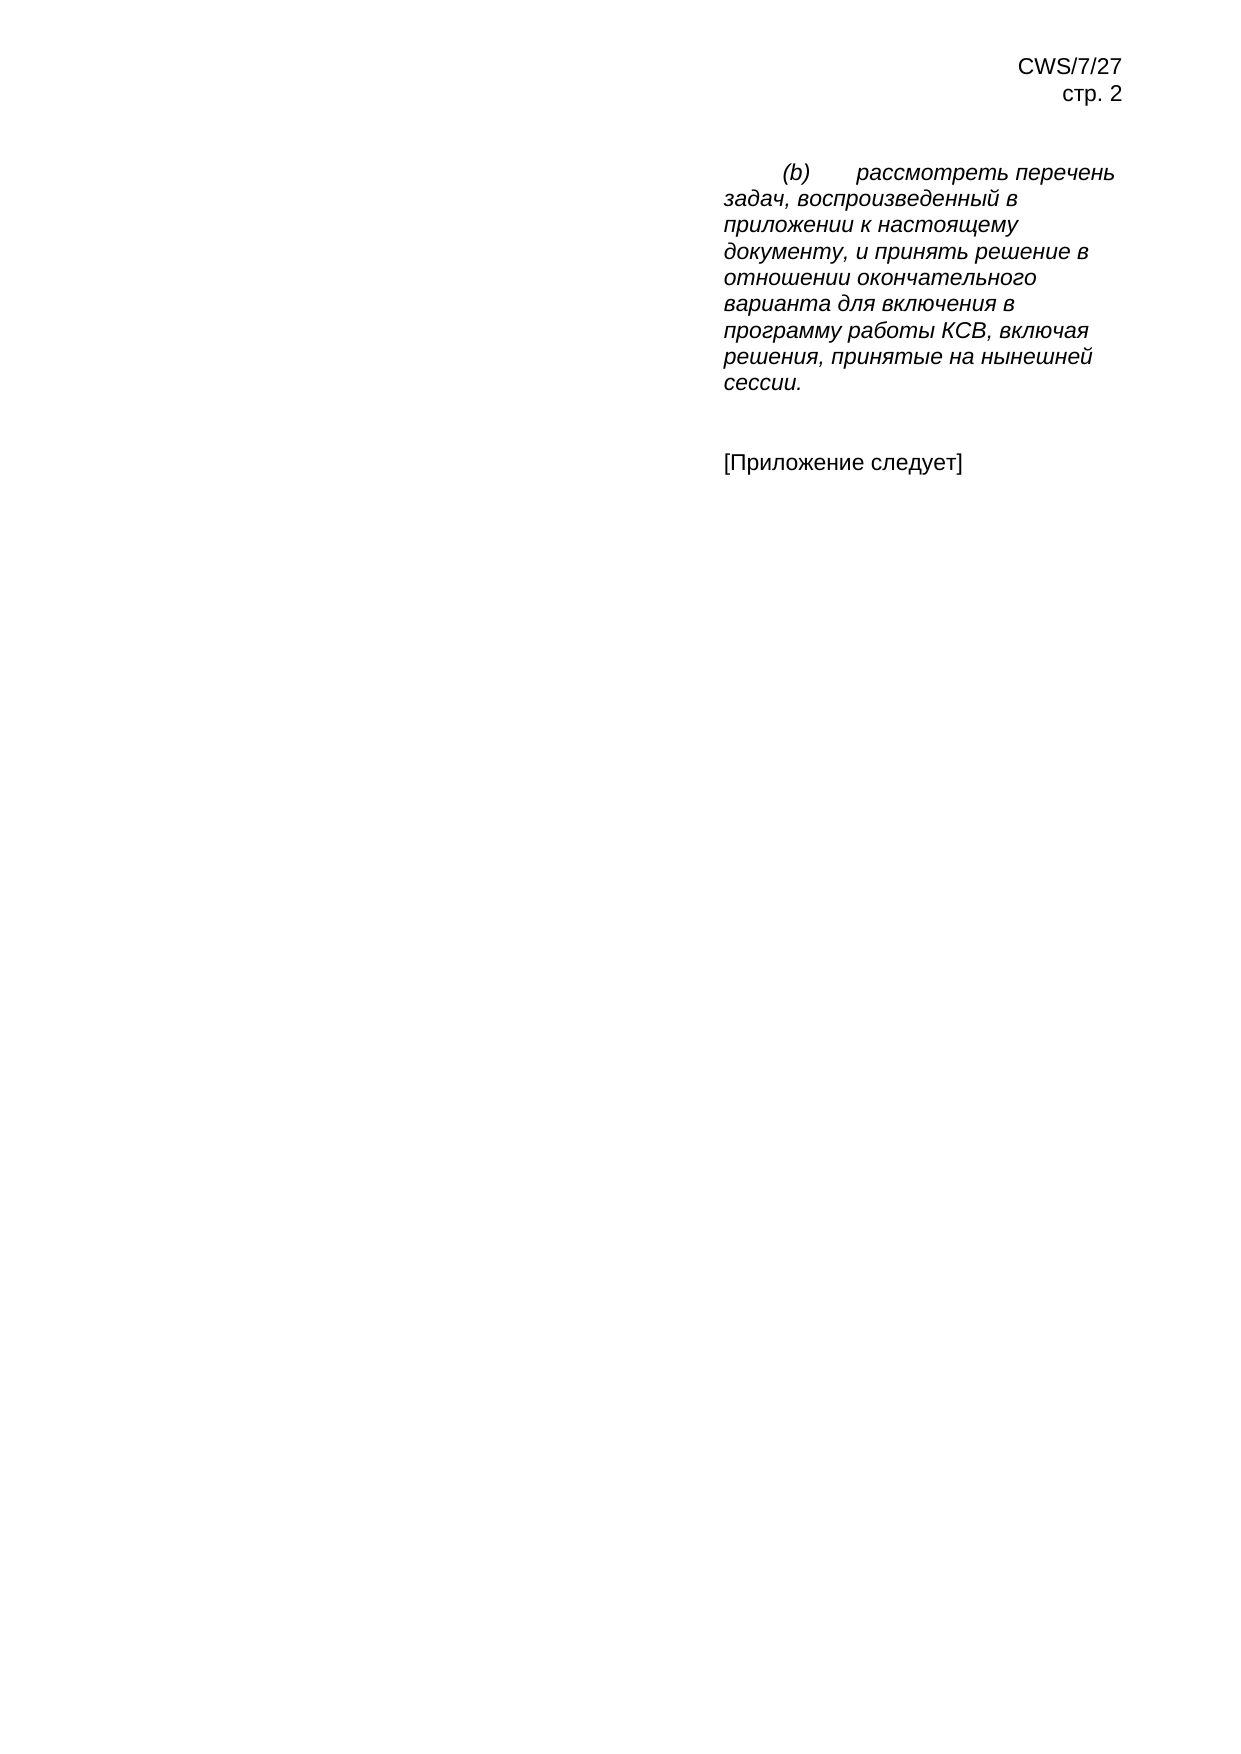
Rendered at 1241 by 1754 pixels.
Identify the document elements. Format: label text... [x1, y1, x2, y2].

text [Приложение следует] [724, 448, 1122, 475]
list рассмотреть перечень задач, воспроизведенный в приложении к настоящему документу, и принять решение в отношении окончательного варианта для включения в программу работы КСВ, включая решения, принятые на нынешней сессии. [724, 158, 1122, 396]
